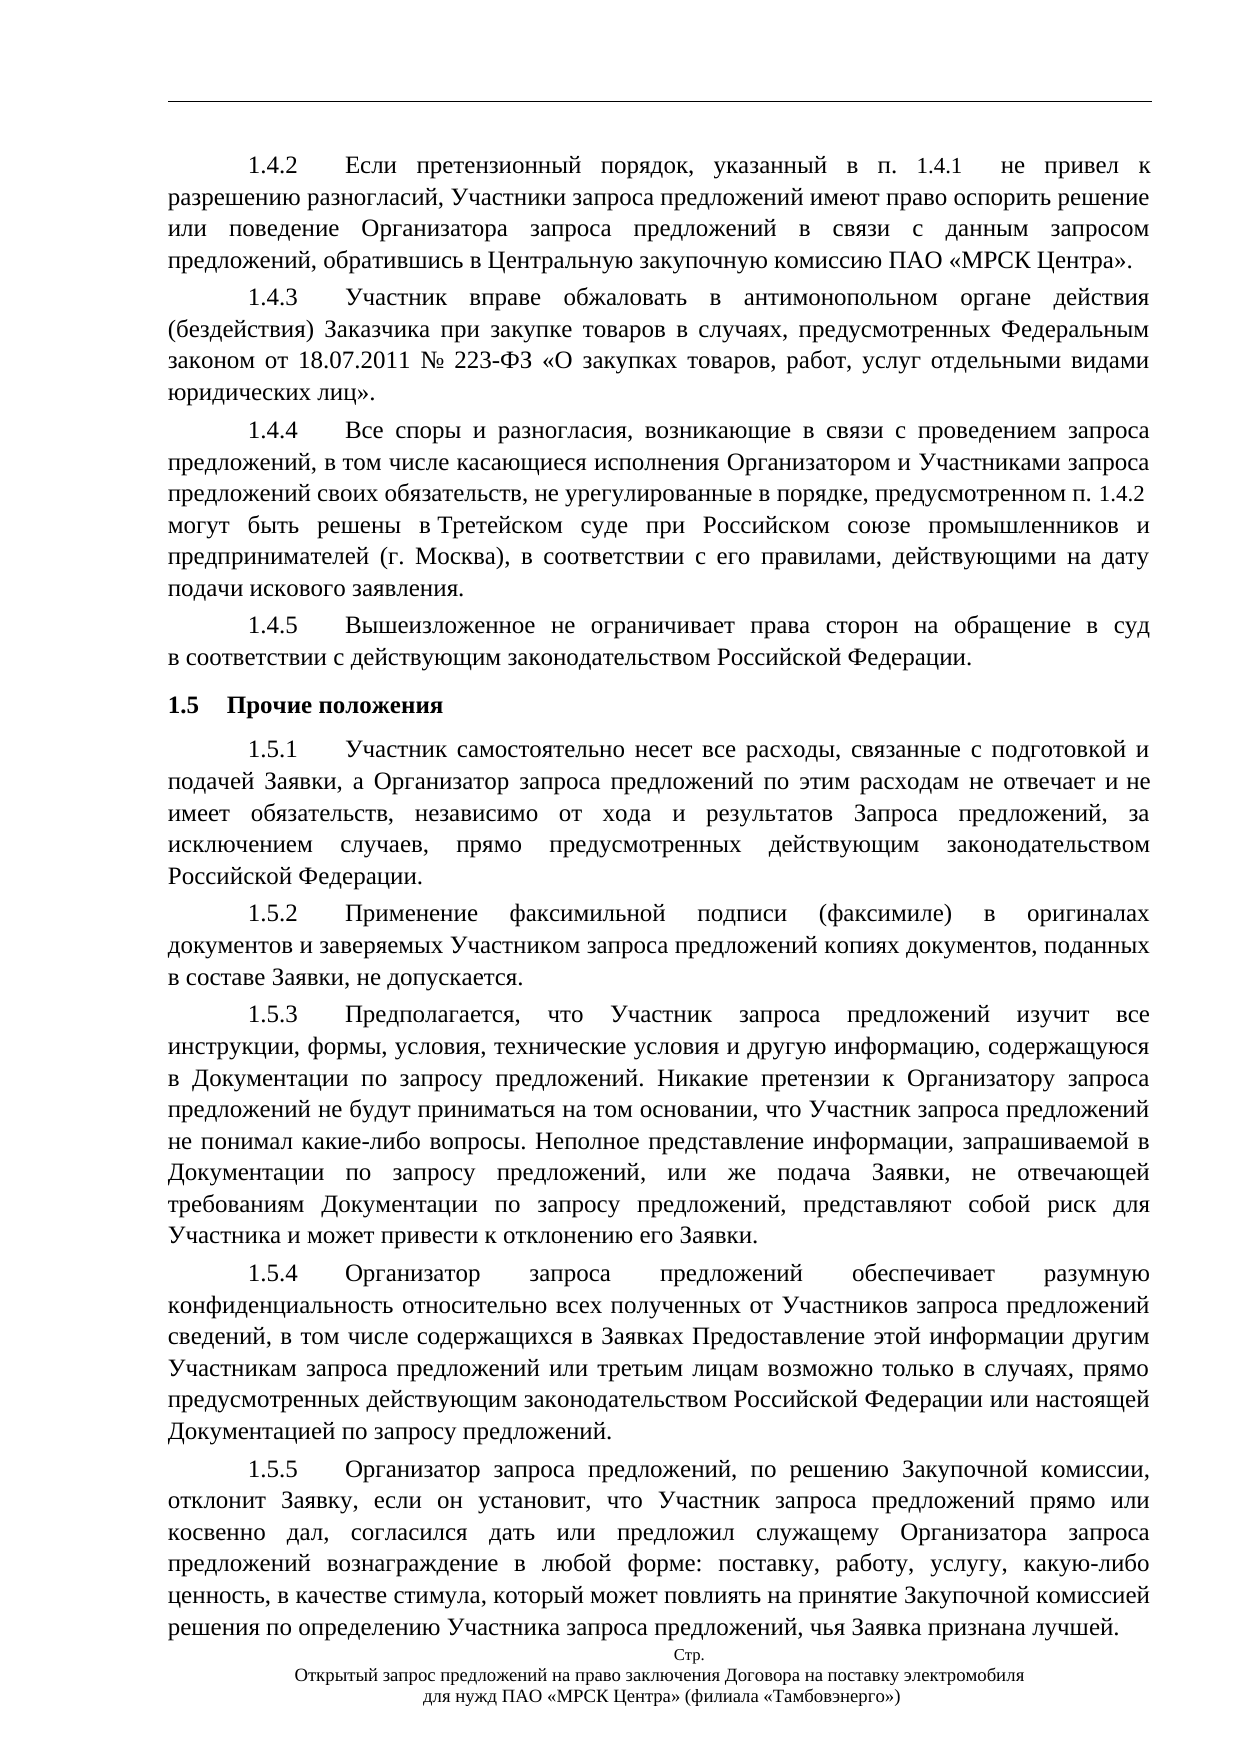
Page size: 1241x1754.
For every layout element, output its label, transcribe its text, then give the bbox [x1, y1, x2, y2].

list Участник самостоятельно несет все расходы, связанные с подготовкой и подачей Заявки, а Организатор запроса предложений по этим расходам не отвечает и не имеет обязательств, независимо от хода и результатов Запроса предложений, за исключением случаев, прямо предусмотренных действующим законодательством Российской Федерации. [168, 734, 1150, 889]
list Все споры и разногласия, возникающие в связи с проведением запроса предложений, в том числе касающиеся исполнения Организатором и Участниками запроса предложений своих обязательств, не урегулированные в порядке, предусмотренном п. 1.4.2 могут быть решены в Третейском суде при Российском союзе промышленников и предпринимателей (г. Москва), в соответствии с его правилами, действующими на дату подачи искового заявления. [168, 415, 1150, 602]
list Вышеизложенное не ограничивает права сторон на обращение в суд в соответствии с действующим законодательством Российской Федерации. [168, 611, 1150, 671]
list Организатор запроса предложений обеспечивает разумную конфиденциальность относительно всех полученных от Участников запроса предложений сведений, в том числе содержащихся в Заявках Предоставление этой информации другим Участникам запроса предложений или третьим лицам возможно только в случаях, прямо предусмотренных действующим законодательством Российской Федерации или настоящей Документацией по запросу предложений. [168, 1258, 1150, 1445]
list Предполагается, что Участник запроса предложений изучит все инструкции, формы, условия, технические условия и другую информацию, содержащуюся в Документации по запросу предложений. Никакие претензии к Организатору запроса предложений не будут приниматься на том основании, что Участник запроса предложений не понимал какие-либо вопросы. Неполное представление информации, запрашиваемой в Документации по запросу предложений, или же подача Заявки, не отвечающей требованиям Документации по запросу предложений, представляют собой риск для Участника и может привести к отклонению его Заявки. [168, 999, 1150, 1249]
subtitle Прочие положения [168, 690, 1152, 719]
list Применение факсимильной подписи (факсимиле) в оригиналах документов и заверяемых Участником запроса предложений копиях документов, поданных в составе Заявки, не допускается. [168, 898, 1150, 990]
list Если претензионный порядок, указанный в п. 1.4.1 не привел к разрешению разногласий, Участники запроса предложений имеют право оспорить решение или поведение Организатора запроса предложений в связи с данным запросом предложений, обратившись в Центральную закупочную комиссию ПАО «МРСК Центра». [168, 150, 1150, 273]
list Участник вправе обжаловать в антимонопольном органе действия (бездействия) Заказчика при закупке товаров в случаях, предусмотренных Федеральным законом от 18.07.2011 № 223-ФЗ «О закупках товаров, работ, услуг отдельными видами юридических лиц». [168, 282, 1150, 406]
list Организатор запроса предложений, по решению Закупочной комиссии, отклонит Заявку, если он установит, что Участник запроса предложений прямо или косвенно дал, согласился дать или предложил служащему Организатора запроса предложений вознаграждение в любой форме: поставку, работу, услугу, какую-либо ценность, в качестве стимула, который может повлиять на принятие Закупочной комиссией решения по определению Участника запроса предложений, чья Заявка признана лучшей. [168, 1454, 1150, 1640]
